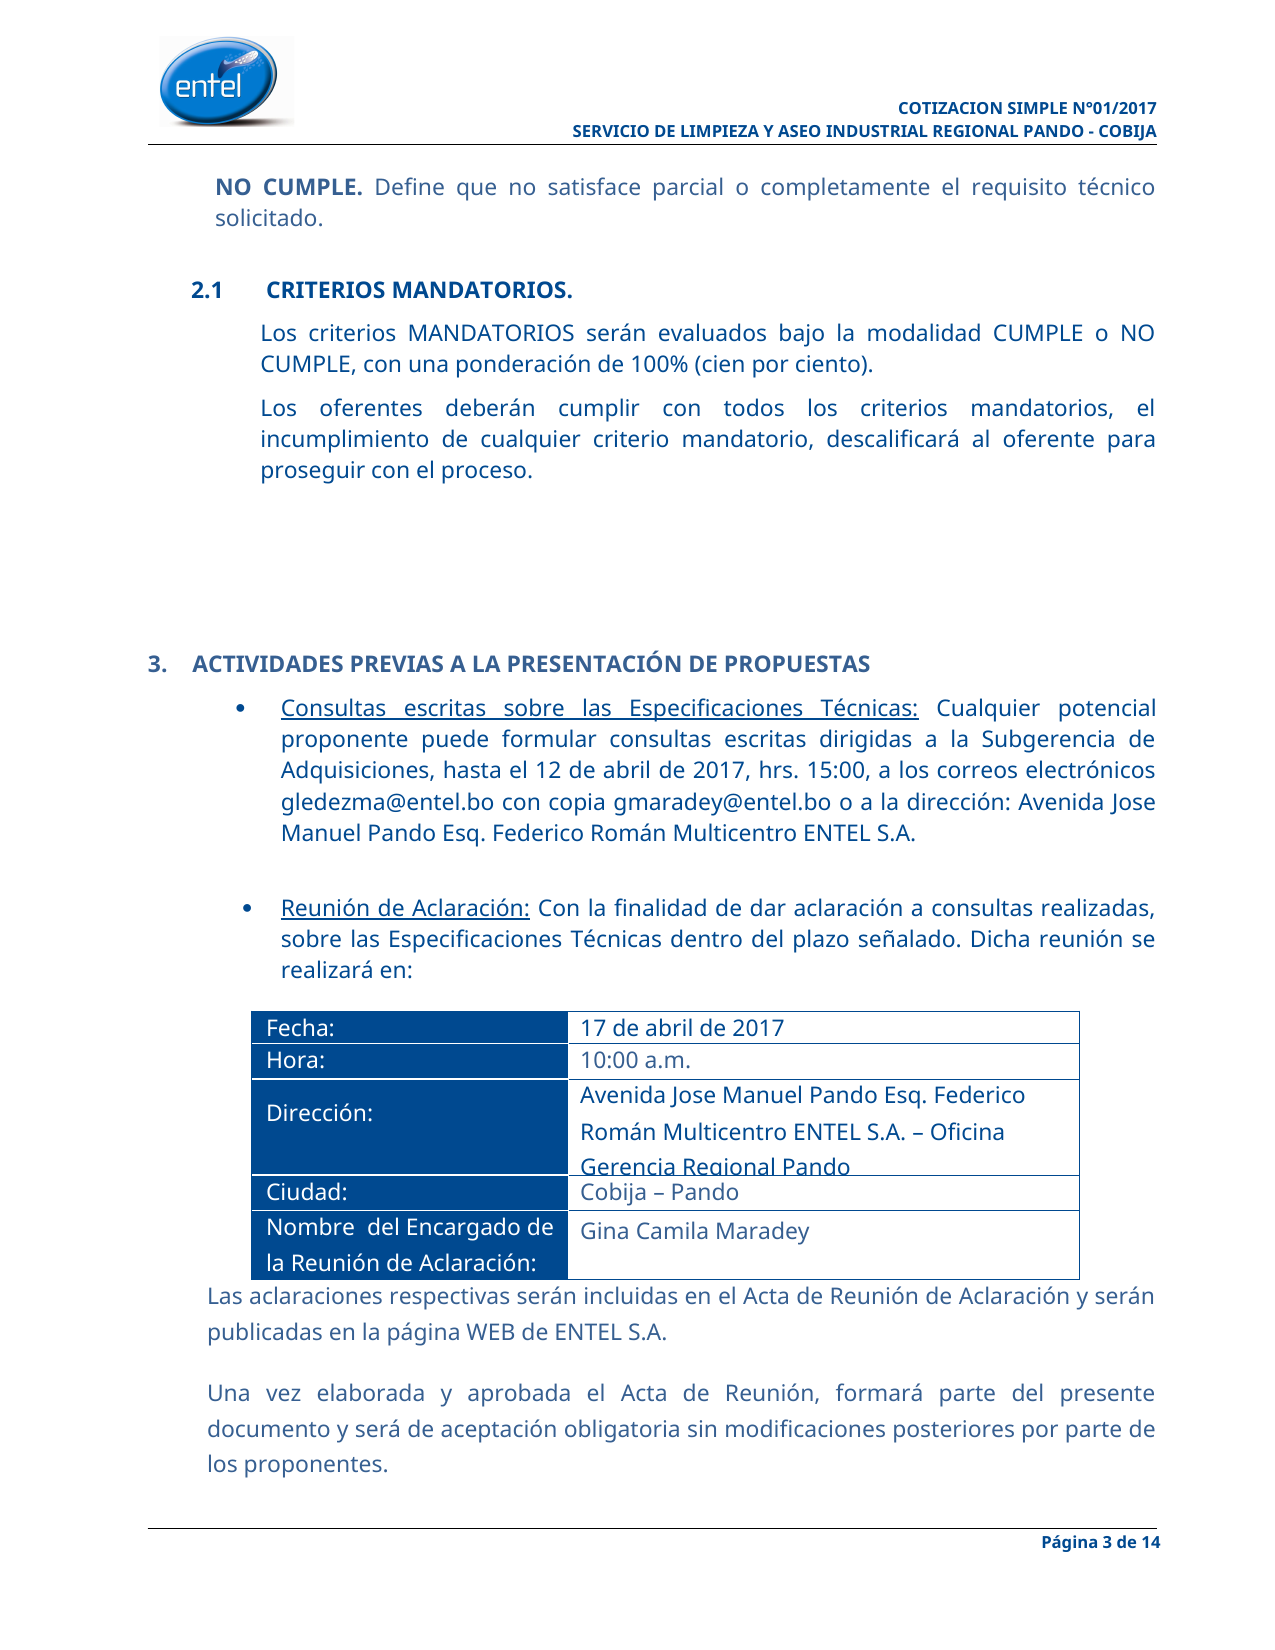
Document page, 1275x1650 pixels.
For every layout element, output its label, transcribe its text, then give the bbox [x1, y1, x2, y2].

table_cell Ciudad: [252, 1176, 568, 1210]
text Una vez elaborada y aprobada el Acta de Reunión, formará parte del presente documento y será de aceptación obligatoria sin modificaciones posteriores por parte de los proponentes. [207, 1377, 1157, 1480]
table_cell Avenida Jose Manuel Pando Esq. Federico Román Multicentro ENTEL S.A. – Oficina Gerencia Regional Pando [569, 1080, 1079, 1174]
table_cell Dirección: [252, 1080, 568, 1174]
list NO CUMPLE. Define que no satisface parcial o completamente el requisito técnico solicitado. [215, 171, 1157, 233]
list Consultas escritas sobre las Especificaciones Técnicas: Cualquier potencial proponente puede formular consultas escritas dirigidas a la Subgerencia de Adquisiciones, hasta el 12 de abril de 2017, hrs. 15:00, a los correos electrónicos gledezma@entel.bo con copia gmaradey@entel.bo o a la dirección: Avenida Jose Manuel Pando Esq. Federico Román Multicentro ENTEL S.A. [236, 692, 1157, 848]
list CRITERIOS MANDATORIOS. [191, 274, 1157, 306]
list Los criterios MANDATORIOS serán evaluados bajo la modalidad CUMPLE o NO CUMPLE, con una ponderación de 100% (cien por ciento). [260, 317, 1157, 379]
table_header 17 de abril de 2017 [569, 1012, 1079, 1043]
table_cell 10:00 a.m. [569, 1044, 1079, 1078]
table_header Fecha: [252, 1012, 568, 1043]
text Las aclaraciones respectivas serán incluidas en el Acta de Reunión de Aclaración y serán publicadas en la página WEB de ENTEL S.A. [207, 1280, 1157, 1347]
list Reunión de Aclaración: Con la finalidad de dar aclaración a consultas realizadas, sobre las Especificaciones Técnicas dentro del plazo señalado. Dicha reunión se realizará en: [243, 892, 1157, 986]
table_cell Gina Camila Maradey [569, 1211, 1079, 1279]
list Los oferentes deberán cumplir con todos los criterios mandatorios, el incumplimiento de cualquier criterio mandatorio, descalificará al oferente para proseguir con el proceso. [260, 392, 1157, 486]
table_cell Cobija – Pando [569, 1176, 1079, 1210]
picture [159, 36, 295, 127]
table_cell Nombre del Encargado de la Reunión de Aclaración: [252, 1211, 568, 1279]
table_cell Hora: [252, 1044, 568, 1078]
list ACTIVIDADES PREVIAS A LA PRESENTACIÓN DE PROPUESTAS [148, 648, 1157, 679]
